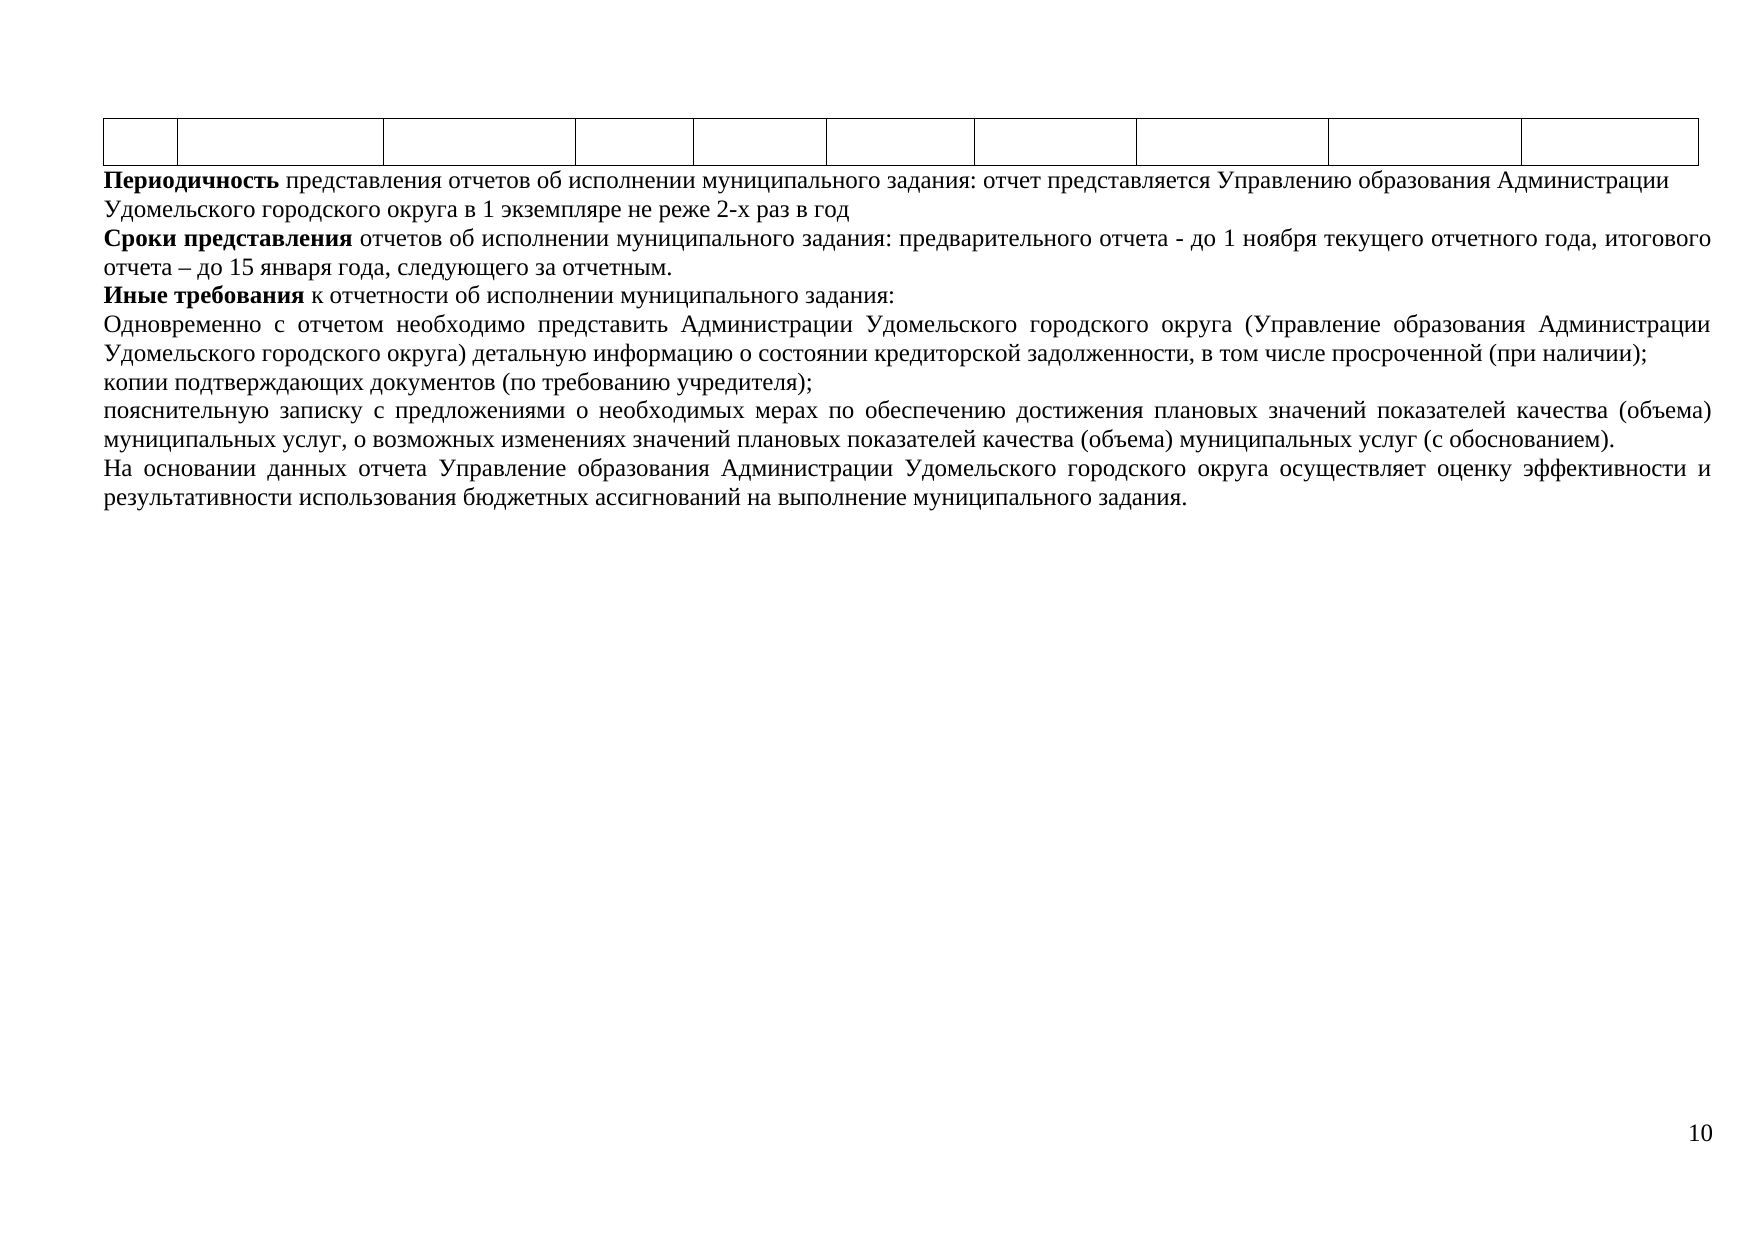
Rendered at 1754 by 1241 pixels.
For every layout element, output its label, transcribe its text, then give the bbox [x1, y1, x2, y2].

table_cell [104, 119, 177, 164]
table_cell [975, 119, 1136, 164]
text Периодичность представления отчетов об исполнении муниципального задания: отчет представляется Управлению образования Администрации Удомельского городского округа в 1 экземпляре не реже 2-х раз в год [103, 166, 1713, 223]
table_cell [694, 119, 826, 164]
table_cell [1522, 119, 1698, 164]
table_cell [576, 119, 693, 164]
text копии подтверждающих документов (по требованию учредителя); [103, 367, 1713, 396]
text Сроки представления отчетов об исполнении муниципального задания: предварительного отчета - до 1 ноября текущего отчетного года, итогового отчета – до 15 января года, следующего за отчетным. [103, 223, 1713, 281]
text пояснительную записку с предложениями о необходимых мерах по обеспечению достижения плановых значений показателей качества (объема) муниципальных услуг, о возможных изменениях значений плановых показателей качества (объема) муниципальных услуг (с обоснованием). [103, 396, 1713, 453]
table_cell [1329, 119, 1521, 164]
table_cell [178, 119, 383, 164]
text Одновременно с отчетом необходимо представить Администрации Удомельского городского округа (Управление образования Администрации Удомельского городского округа) детальную информацию о состоянии кредиторской задолженности, в том числе просроченной (при наличии); [103, 309, 1713, 367]
table_cell [384, 119, 575, 164]
table_cell [1137, 119, 1328, 164]
text Иные требования к отчетности об исполнении муниципального задания: [103, 281, 1713, 309]
text На основании данных отчета Управление образования Администрации Удомельского городского округа осуществляет оценку эффективности и результативности использования бюджетных ассигнований на выполнение муниципального задания. [103, 453, 1713, 511]
table_cell [827, 119, 974, 164]
